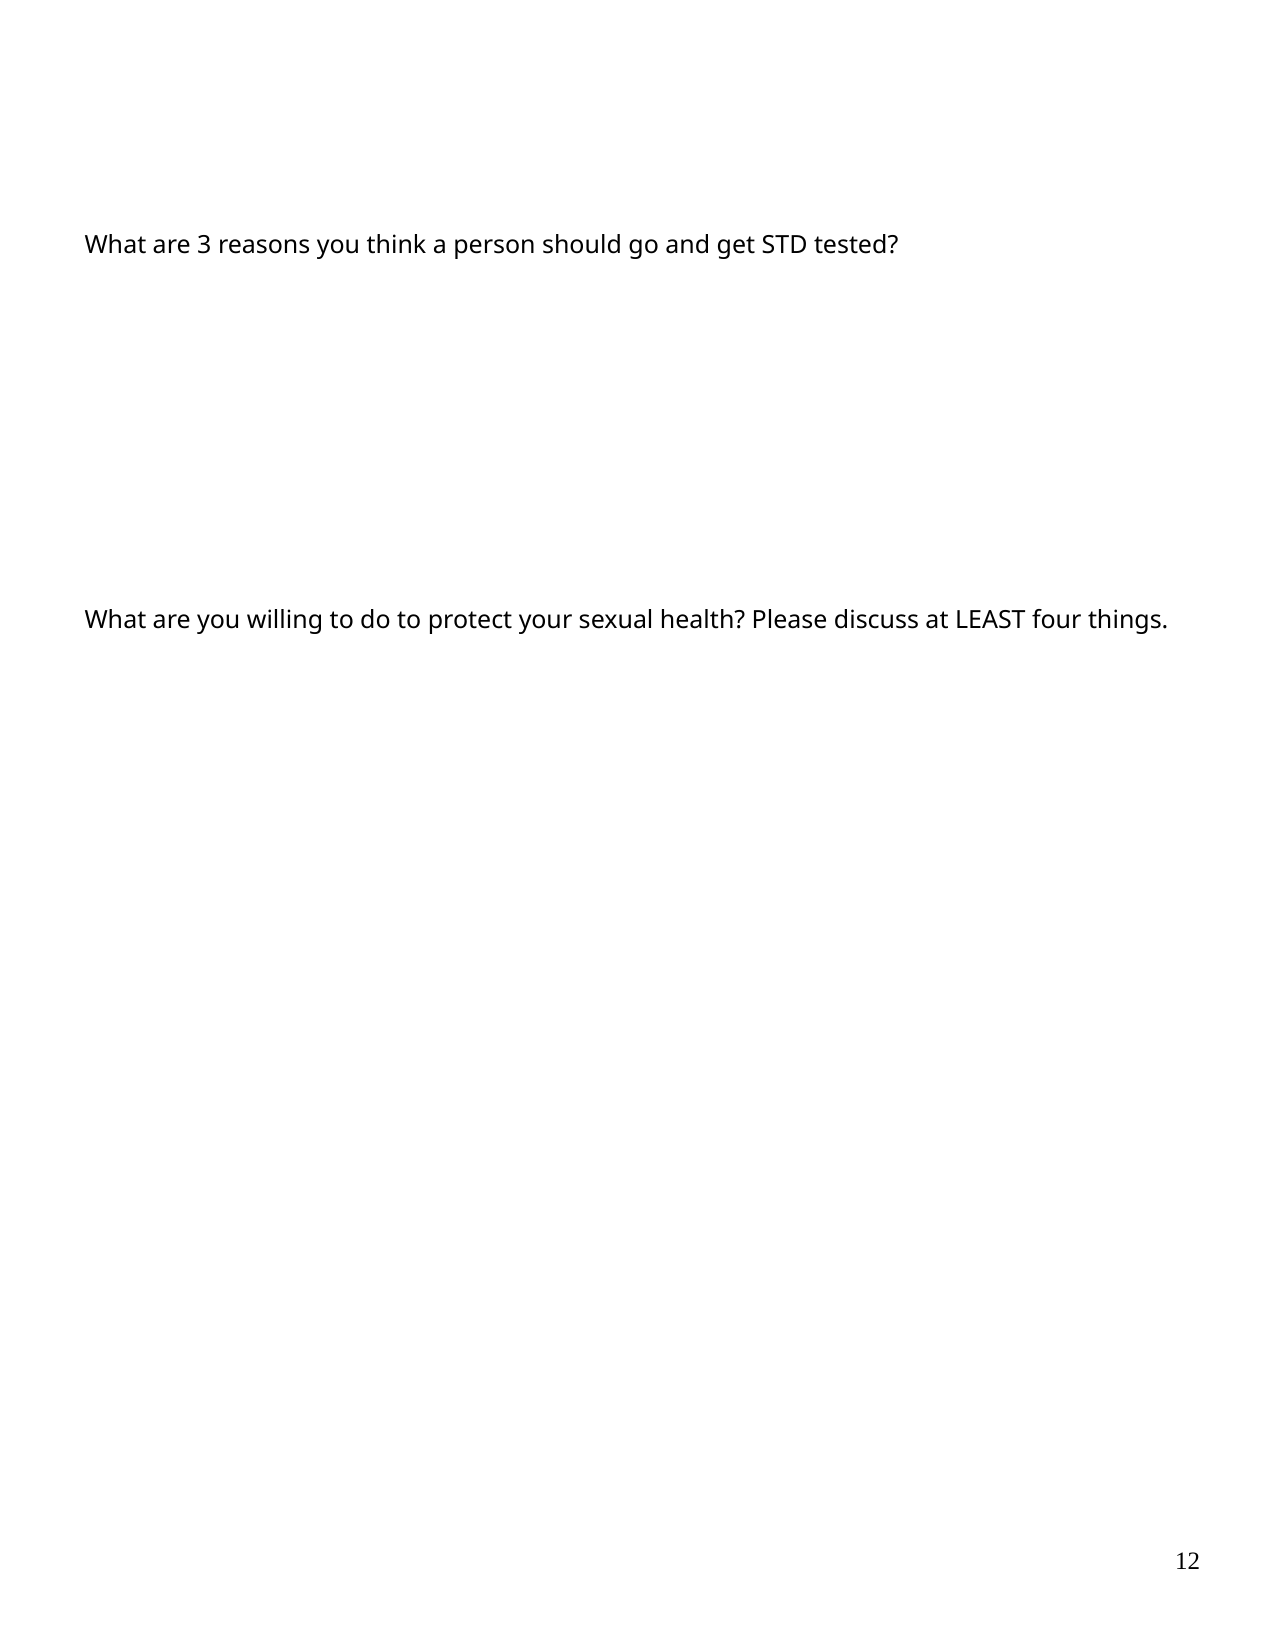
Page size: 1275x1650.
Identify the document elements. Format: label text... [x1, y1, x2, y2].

text What are 3 reasons you think a person should go and get STD tested? [84, 227, 1200, 261]
text What are you willing to do to protect your sexual health? Please discuss at LEAST four things. [84, 601, 1200, 635]
